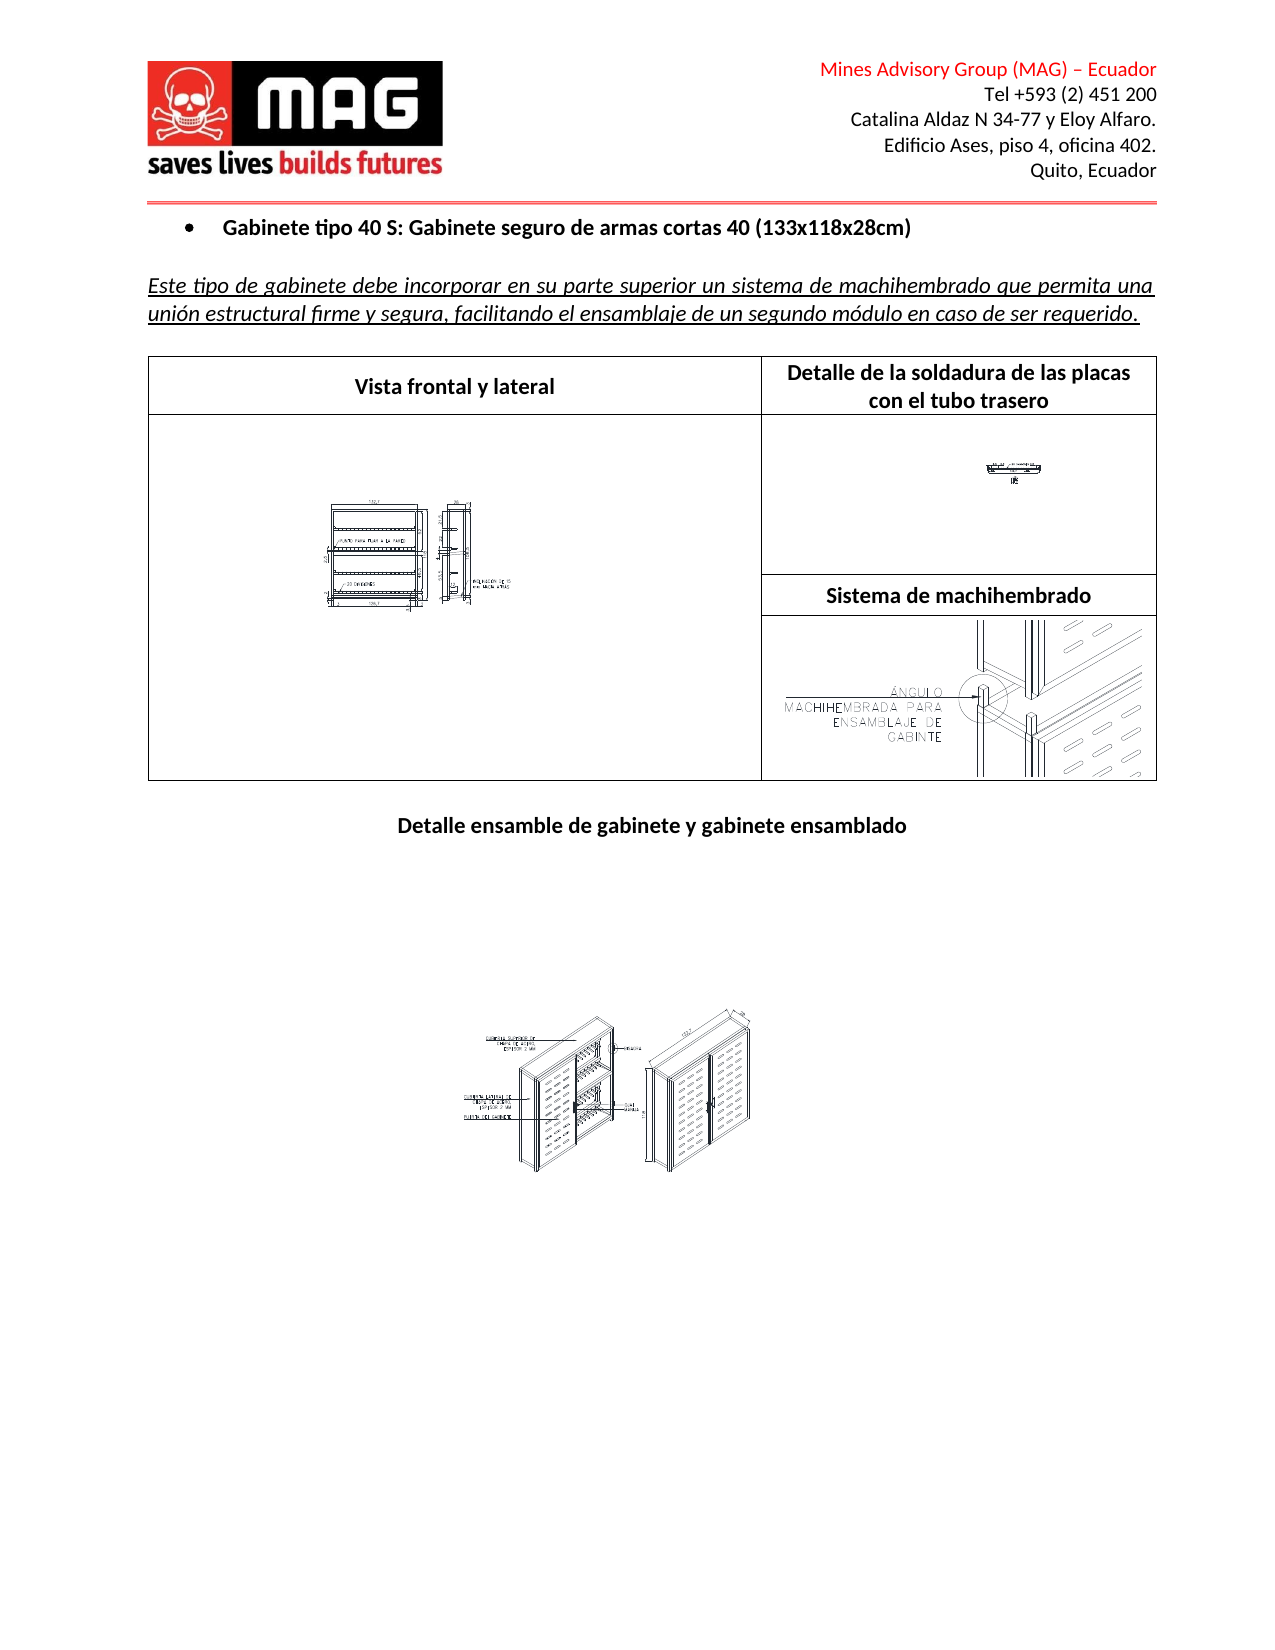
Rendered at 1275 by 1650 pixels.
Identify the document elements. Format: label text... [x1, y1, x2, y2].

table_cell [149, 415, 761, 780]
table_header Detalle de la soldadura de las placas con el tubo trasero [762, 357, 1156, 414]
text Este tipo de gabinete debe incorporar en su parte superior un sistema de machihembrado que permita una unión estructural firme y segura, facilitando el ensamblaje de un segundo módulo en caso de ser requerido. [148, 271, 1157, 327]
table_cell Sistema de machihembrado [762, 575, 1156, 615]
list Gabinete tipo 40 S: Gabinete seguro de armas cortas 40 (133x118x28cm) [185, 213, 1157, 241]
table_cell [762, 415, 1156, 573]
table_cell [762, 616, 1156, 780]
picture [147, 61, 443, 177]
table_header Vista frontal y lateral [149, 357, 761, 414]
text Detalle ensamble de gabinete y gabinete ensamblado [148, 811, 1157, 839]
